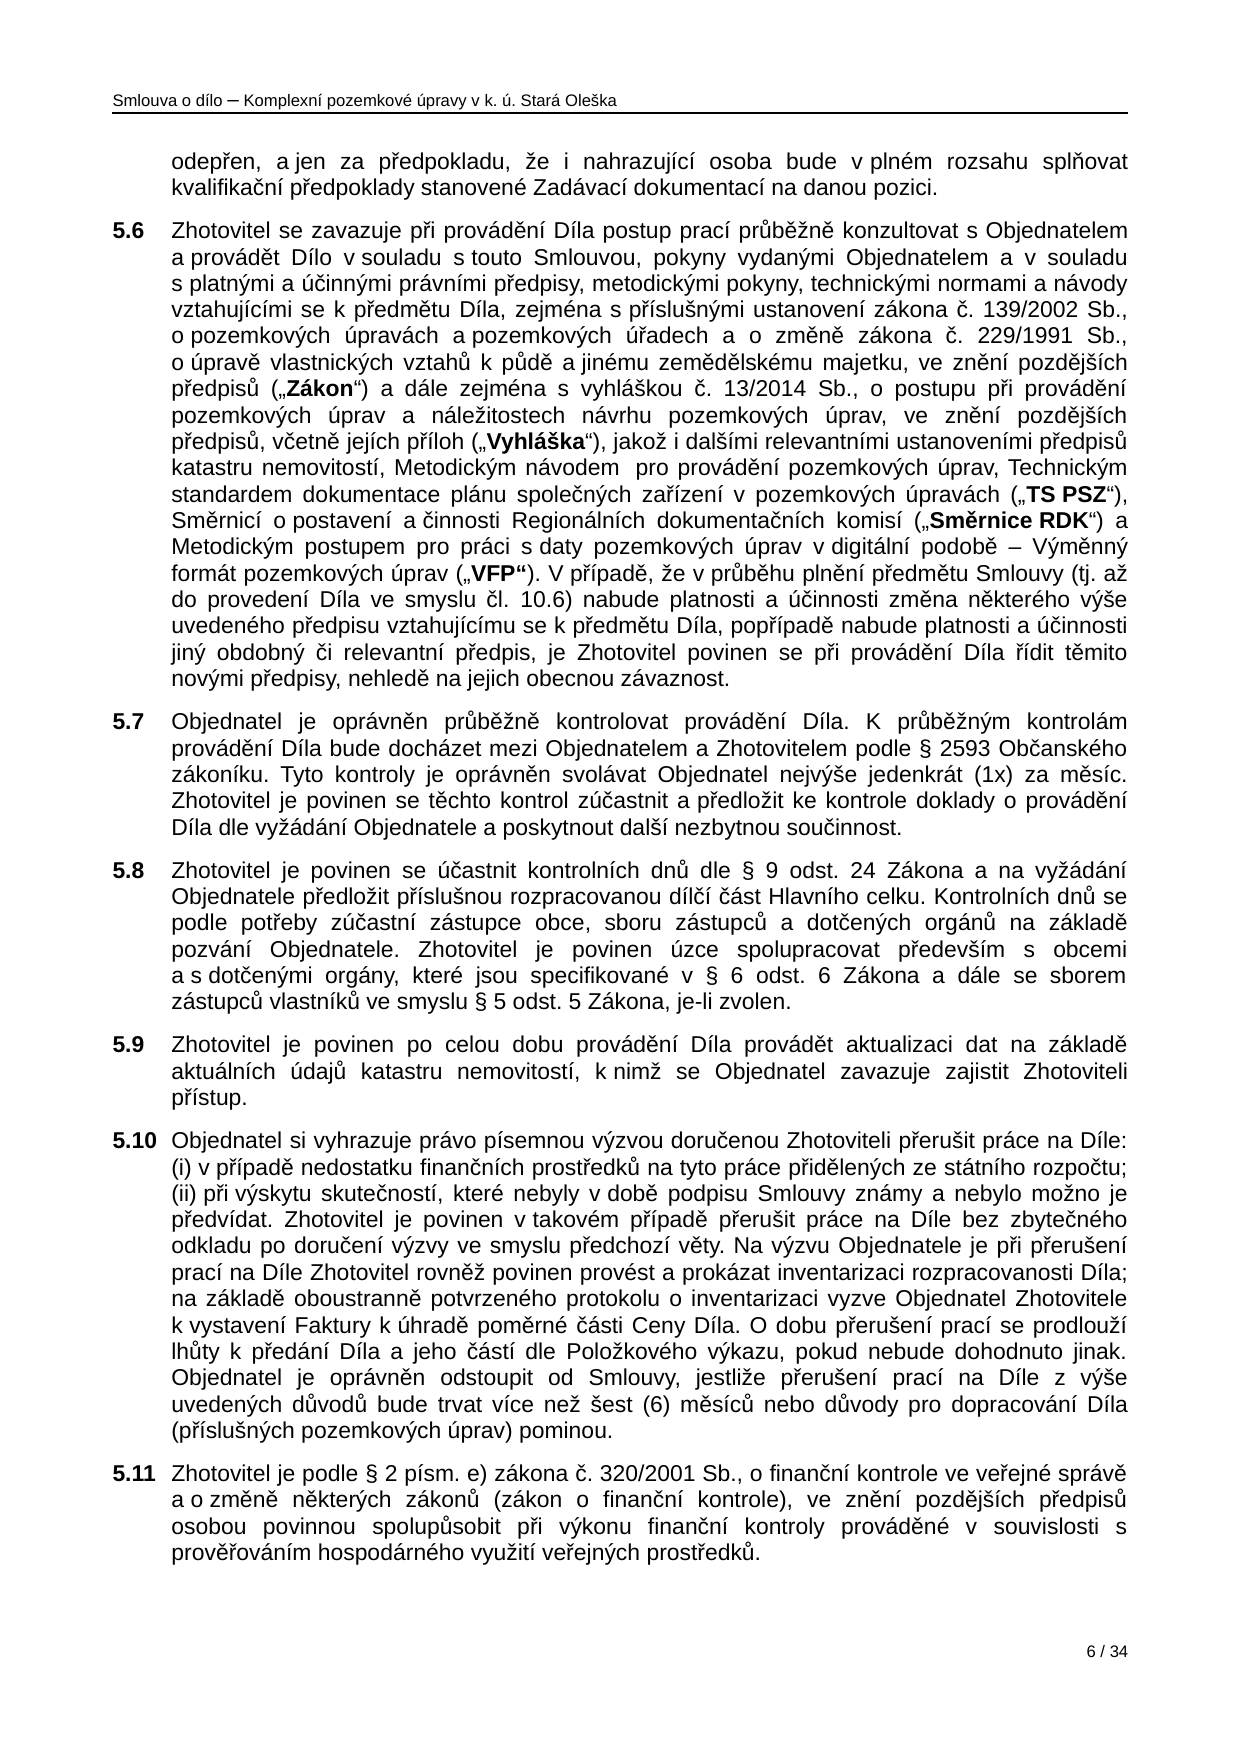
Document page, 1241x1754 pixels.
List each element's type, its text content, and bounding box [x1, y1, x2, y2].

text Zhotovitel je podle § 2 písm. e) zákona č. 320/2001 Sb., o finanční kontrole ve veřejné správě a o změně některých zákonů (zákon o finanční kontrole), ve znění pozdějších předpisů osobou povinnou spolupůsobit při výkonu finanční kontroly prováděné v souvislosti s prověřováním hospodárného využití veřejných prostředků. [112, 1460, 1128, 1565]
text Objednatel je oprávněn průběžně kontrolovat provádění Díla. K průběžným kontrolám provádění Díla bude docházet mezi Objednatelem a Zhotovitelem podle § 2593 Občanského zákoníku. Tyto kontroly je oprávněn svolávat Objednatel nejvýše jedenkrát (1x) za měsíc. Zhotovitel je povinen se těchto kontrol zúčastnit a předložit ke kontrole doklady o provádění Díla dle vyžádání Objednatele a poskytnout další nezbytnou součinnost. [112, 708, 1128, 840]
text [112, 148, 1128, 200]
text Zhotovitel je povinen po celou dobu provádění Díla provádět aktualizaci dat na základě aktuálních údajů katastru nemovitostí, k nimž se Objednatel zavazuje zajistit Zhotoviteli přístup. [112, 1031, 1128, 1110]
text Objednatel si vyhrazuje právo písemnou výzvou doručenou Zhotoviteli přerušit práce na Díle: (i) v případě nedostatku finančních prostředků na tyto práce přidělených ze státního rozpočtu; (ii) při výskytu skutečností, které nebyly v době podpisu Smlouvy známy a nebylo možno je předvídat. Zhotovitel je povinen v takovém případě přerušit práce na Díle bez zbytečného odkladu po doručení výzvy ve smyslu předchozí věty. Na výzvu Objednatele je při přerušení prací na Díle Zhotovitel rovněž povinen provést a prokázat inventarizaci rozpracovanosti Díla; na základě oboustranně potvrzeného protokolu o inventarizaci vyzve Objednatel Zhotovitele k vystavení Faktury k úhradě poměrné části Ceny Díla. O dobu přerušení prací se prodlouží lhůty k předání Díla a jeho částí dle Položkového výkazu, pokud nebude dohodnuto jinak. Objednatel je oprávněn odstoupit od Smlouvy, jestliže přerušení prací na Díle z výše uvedených důvodů bude trvat více než šest (6) měsíců nebo důvody pro dopracování Díla (příslušných pozemkových úprav) pominou. [112, 1127, 1128, 1443]
text Zhotovitel je povinen se účastnit kontrolních dnů dle § 9 odst. 24 Zákona a na vyžádání Objednatele předložit příslušnou rozpracovanou dílčí část Hlavního celku. Kontrolních dnů se podle potřeby zúčastní zástupce obce, sboru zástupců a dotčených orgánů na základě pozvání Objednatele. Zhotovitel je povinen úzce spolupracovat především s obcemi a s dotčenými orgány, které jsou specifikované v § 6 odst. 6 Zákona a dále se sborem zástupců vlastníků ve smyslu § 5 odst. 5 Zákona, je-li zvolen. [112, 857, 1128, 1015]
text Zhotovitel se zavazuje při provádění Díla postup prací průběžně konzultovat s Objednatelem a provádět Dílo v souladu s touto Smlouvou, pokyny vydanými Objednatelem a v souladu s platnými a účinnými právními předpisy, metodickými pokyny, technickými normami a návody vztahujícími se k předmětu Díla, zejména s příslušnými ustanovení zákona č. 139/2002 Sb., o pozemkových úpravách a pozemkových úřadech a o změně zákona č. 229/1991 Sb., o úpravě vlastnických vztahů k půdě a jinému zemědělskému majetku, ve znění pozdějších předpisů („Zákon“) a dále zejména s vyhláškou č. 13/2014 Sb., o postupu při provádění pozemkových úprav a náležitostech návrhu pozemkových úprav, ve znění pozdějších předpisů, včetně jejích příloh („Vyhláška“), jakož i dalšími relevantními ustanoveními předpisů katastru nemovitostí, Metodickým návodem pro provádění pozemkových úprav, Technickým standardem dokumentace plánu společných zařízení v pozemkových úpravách („TS PSZ“), Směrnicí o postavení a činnosti Regionálních dokumentačních komisí („Směrnice RDK“) a Metodickým postupem pro práci s daty pozemkových úprav v digitální podobě – Výměnný formát pozemkových úprav („VFP“). V případě, že v průběhu plnění předmětu Smlouvy (tj. až do provedení Díla ve smyslu čl. 10.6) nabude platnosti a účinnosti změna některého výše uvedeného předpisu vztahujícímu se k předmětu Díla, popřípadě nabude platnosti a účinnosti jiný obdobný či relevantní předpis, je Zhotovitel povinen se při provádění Díla řídit těmito novými předpisy, nehledě na jejich obecnou závaznost. [112, 217, 1128, 691]
